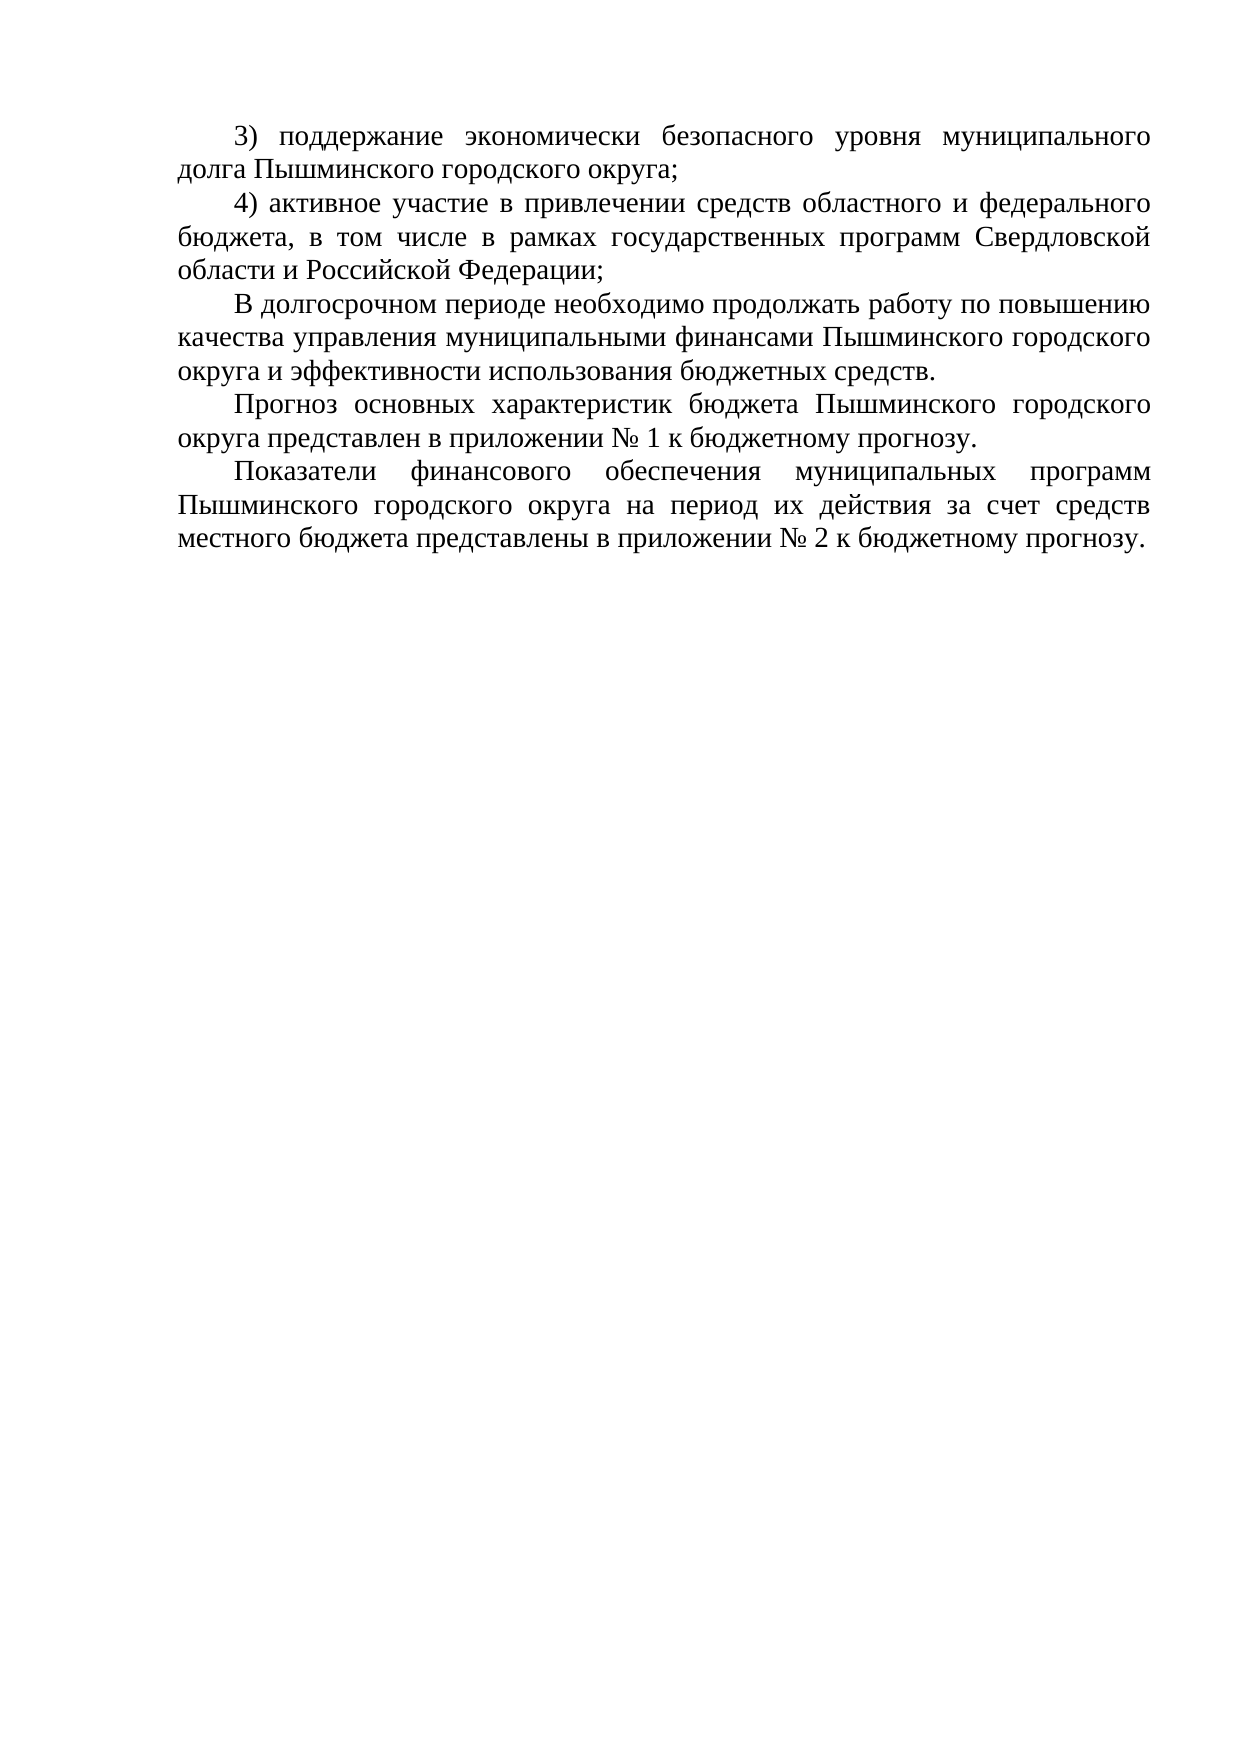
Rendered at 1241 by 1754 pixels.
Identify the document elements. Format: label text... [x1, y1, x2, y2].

text В долгосрочном периоде необходимо продолжать работу по повышению качества управления муниципальными финансами Пышминского городского округа и эффективности использования бюджетных средств. [177, 286, 1152, 386]
text 3) поддержание экономически безопасного уровня муниципального долга Пышминского городского округа; [177, 118, 1152, 185]
text Показатели финансового обеспечения муниципальных программ Пышминского городского округа на период их действия за счет средств местного бюджета представлены в приложении № 2 к бюджетному прогнозу. [177, 453, 1152, 554]
text Прогноз основных характеристик бюджета Пышминского городского округа представлен в приложении № 1 к бюджетному прогнозу. [177, 386, 1152, 453]
text 4) активное участие в привлечении средств областного и федерального бюджета, в том числе в рамках государственных программ Свердловской области и Российской Федерации; [177, 185, 1152, 286]
